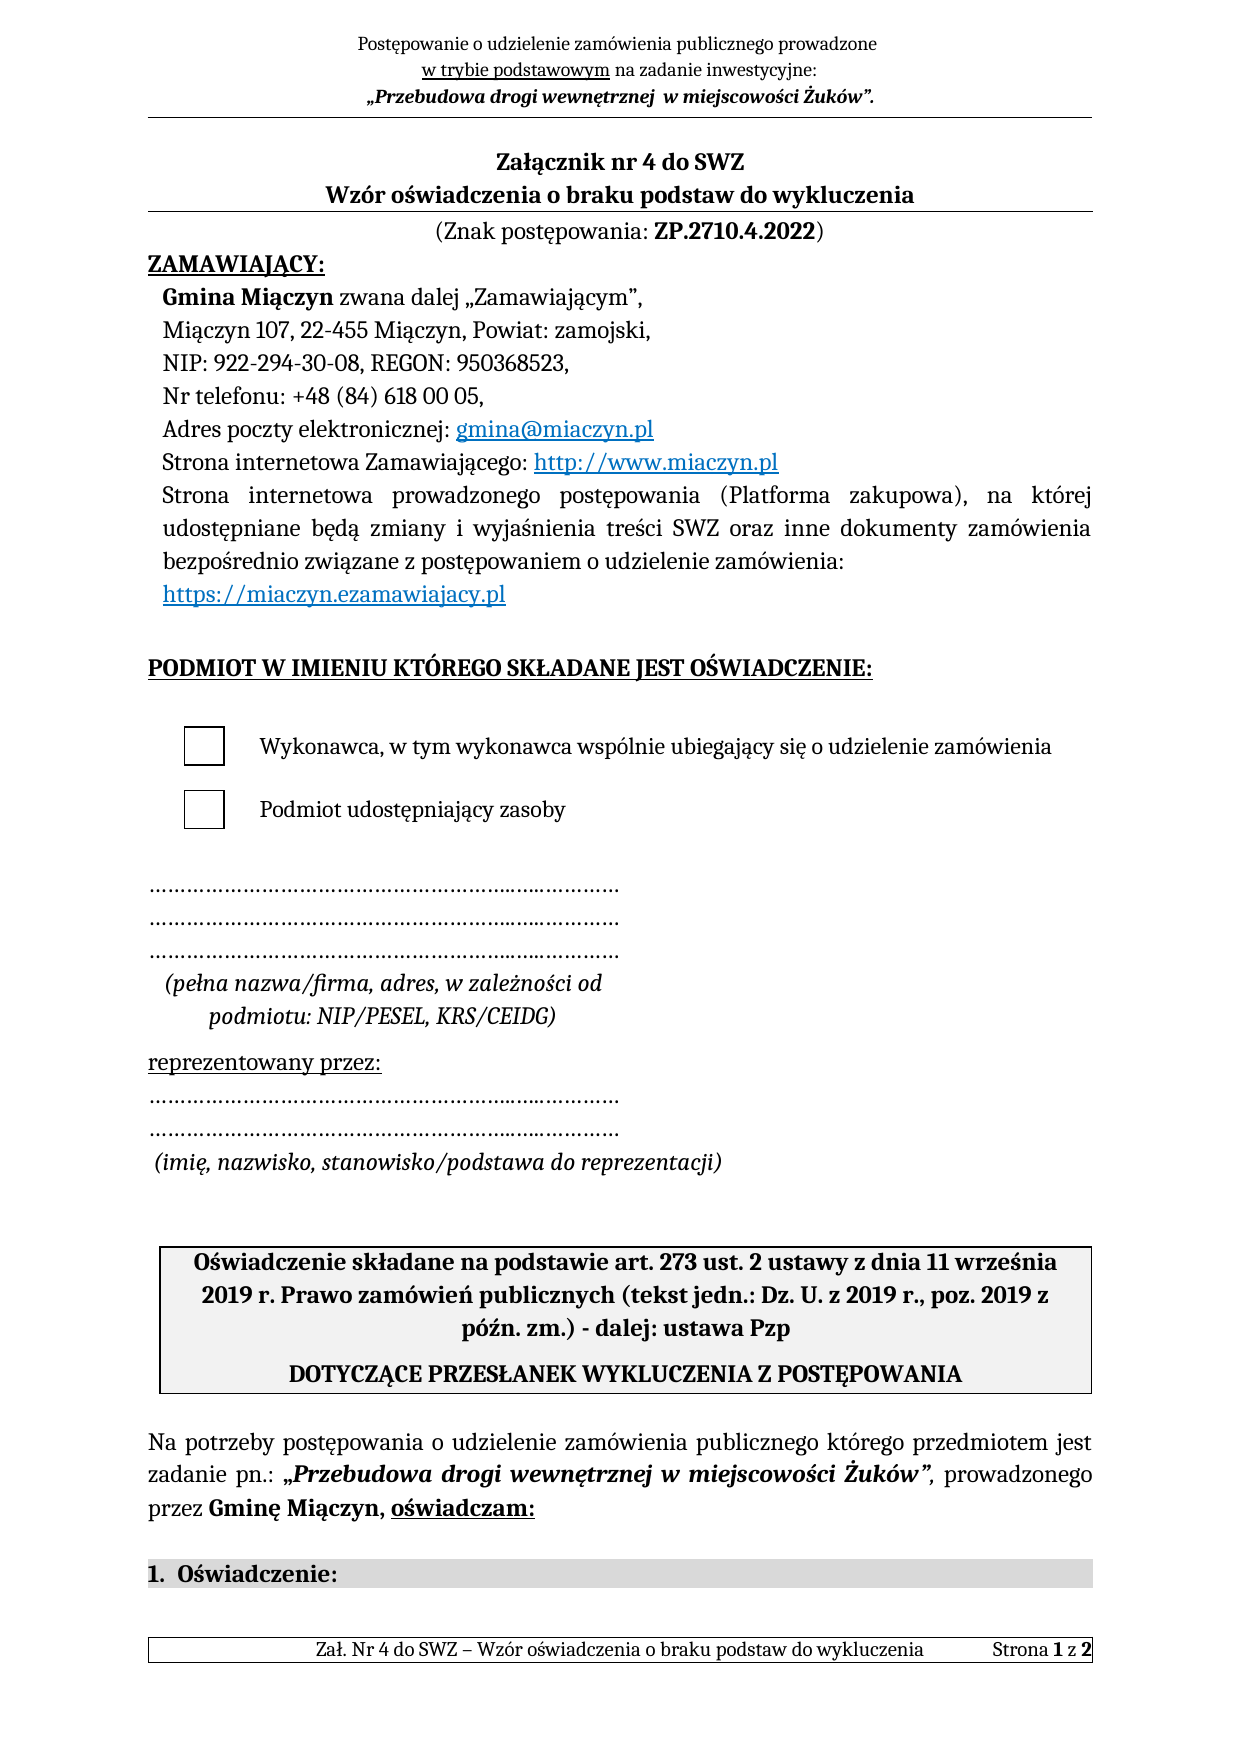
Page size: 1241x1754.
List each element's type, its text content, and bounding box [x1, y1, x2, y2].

text Nr telefonu: +48 (84) 618 00 05, [162, 382, 1093, 411]
list Oświadczenie: [148, 1559, 1093, 1588]
table_header Oświadczenie składane na podstawie art. 273 ust. 2 ustawy z dnia 11 września 2019 r. Prawo zamówień publicznych (tekst jedn.: Dz. U. z 2019 r., poz. 2019 z późn. zm.) - dalej: ustawa Pzp DOTYCZĄCE PRZESŁANEK WYKLUCZENIA Z POSTĘPOWANIA [161, 1248, 1091, 1393]
text …………………………………………………..…..………… [148, 869, 651, 898]
text Na potrzeby postępowania o udzielenie zamówienia publicznego którego przedmiotem jest zadanie pn.: „Przebudowa drogi wewnętrznej w miejscowości Żuków”, prowadzonego przez Gminę Miączyn, oświadczam: [148, 1427, 1093, 1522]
text Załącznik nr 4 do SWZ [148, 148, 1093, 176]
text Strona internetowa prowadzonego postępowania (Platforma zakupowa), na której udostępniane będą zmiany i wyjaśnienia treści SWZ oraz inne dokumenty zamówienia bezpośrednio związane z postępowaniem o udzielenie zamówienia: [162, 481, 1093, 576]
text …………………………………………………..…..………… [148, 1114, 651, 1143]
text …………………………………………………..…..………… [148, 902, 651, 931]
text …………………………………………………..…..………… [148, 1081, 651, 1110]
text (imię, nazwisko, stanowisko/podstawa do reprezentacji) [148, 1147, 1093, 1176]
text PODMIOT W IMIENIU KTÓREGO SKŁADANE JEST OŚWIADCZENIE: [148, 654, 1093, 683]
text Adres poczty elektronicznej: gmina@miaczyn.pl [162, 415, 1093, 444]
text Gmina Miączyn zwana dalej „Zamawiającym”, [162, 283, 1093, 312]
list Podmiot udostępniający zasoby [225, 796, 1093, 824]
text Strona internetowa Zamawiającego: http://www.miaczyn.pl [162, 448, 1093, 477]
text NIP: 922-294-30-08, REGON: 950368523, [162, 349, 1093, 378]
text Wzór oświadczenia o braku podstaw do wykluczenia [148, 181, 1093, 211]
text (Znak postępowania: ZP.2710.4.2022) [166, 217, 1093, 246]
text https://miaczyn.ezamawiajacy.pl [162, 580, 1093, 609]
list Wykonawca, w tym wykonawca wspólnie ubiegający się o udzielenie zamówienia [225, 733, 1093, 760]
text (pełna nazwa/firma, adres, w zależności od podmiotu: NIP/PESEL, KRS/CEIDG) [148, 968, 621, 1030]
text reprezentowany przez: [148, 1048, 1093, 1077]
text …………………………………………………..…..………… [148, 936, 651, 964]
text Miączyn 107, 22-455 Miączyn, Powiat: zamojski, [162, 316, 1093, 344]
text ZAMAWIAJĄCY: [148, 250, 1093, 278]
